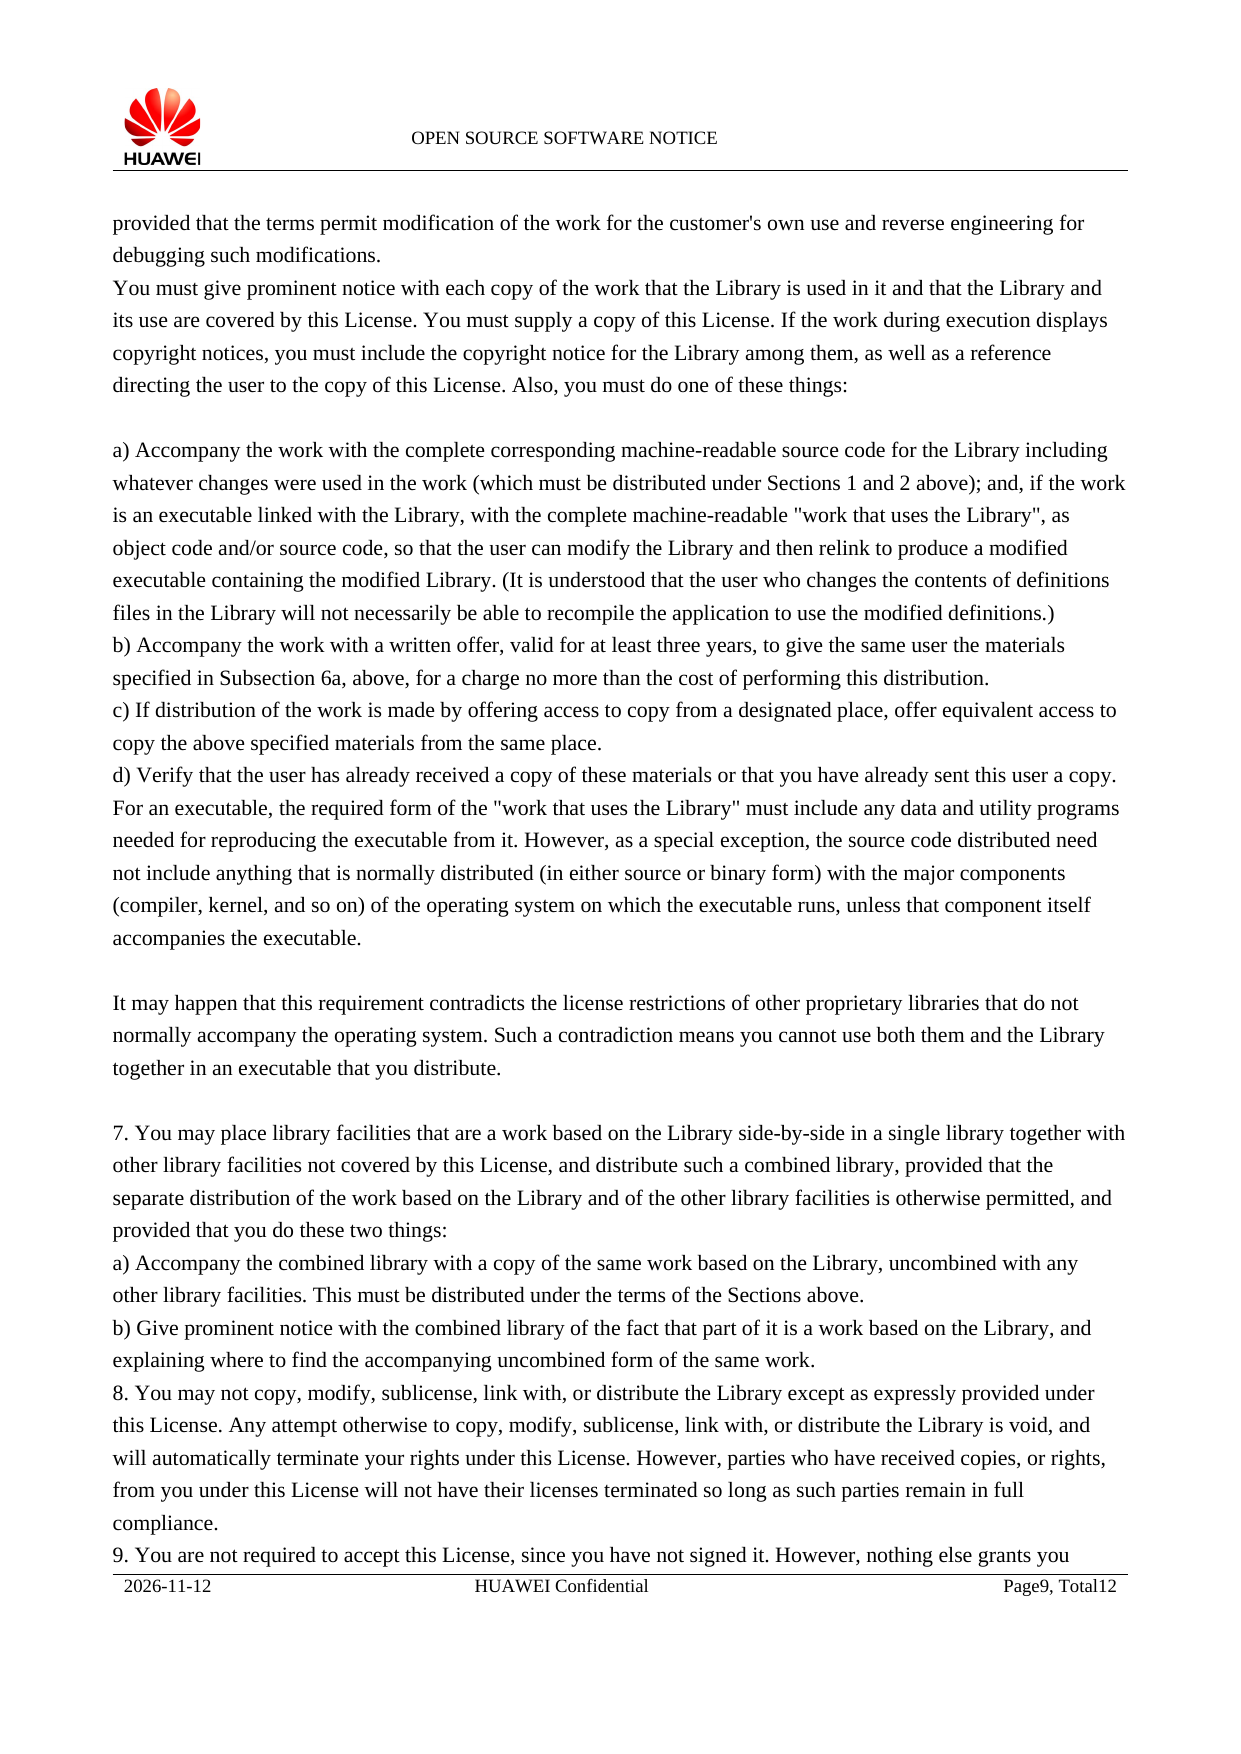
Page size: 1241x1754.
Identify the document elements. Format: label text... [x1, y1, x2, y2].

picture [124, 88, 201, 165]
